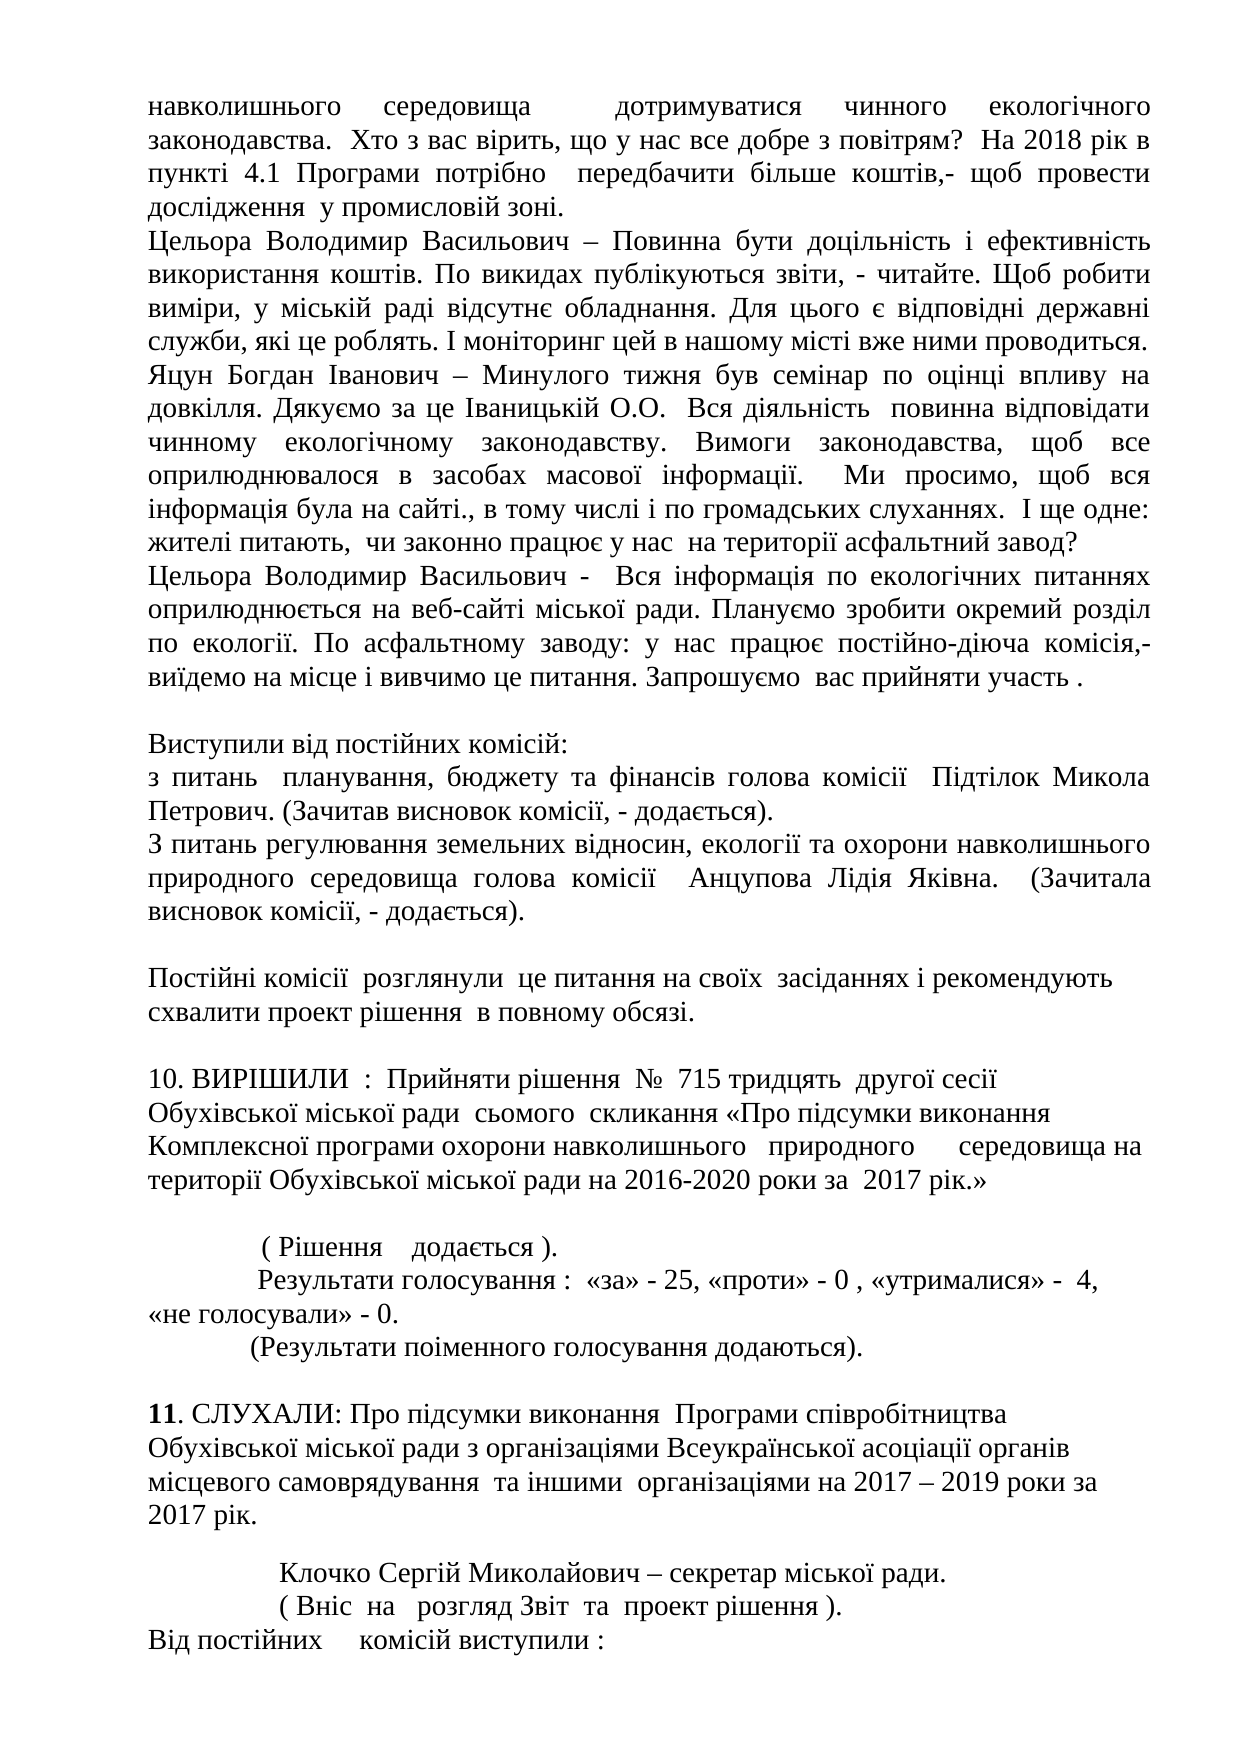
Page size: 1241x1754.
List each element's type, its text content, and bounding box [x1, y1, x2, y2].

text 11. СЛУХАЛИ: Про підсумки виконання Програми співробітництва Обухівської міської ради з організаціями Всеукраїнської асоціації органів місцевого самоврядування та іншими організаціями на 2017 – 2019 роки за 2017 рік. [148, 1397, 1152, 1531]
subtitle Від постійних комісій виступили : [148, 1622, 1152, 1656]
text Цельора Володимир Васильович – Повинна бути доцільність і ефективність використання коштів. По викидах публікуються звіти, - читайте. Щоб робити виміри, у міській раді відсутнє обладнання. Для цього є відповідні державні служби, які це роблять. І моніторинг цей в нашому місті вже ними проводиться. [148, 223, 1152, 357]
subtitle ( Рішення додається ). [148, 1229, 1152, 1262]
text 10. ВИРІШИЛИ : Прийняти рішення № 715 тридцять другої сесії Обухівської міської ради сьомого скликання «Про підсумки виконання Комплексної програми охорони навколишнього природного середовища на території Обухівської міської ради на 2016-2020 роки за 2017 рік.» [148, 1061, 1152, 1195]
text ( Вніс на розгляд Звіт та проект рішення ). [148, 1588, 1152, 1622]
text Клочко Сергій Миколайович – секретар міської ради. [148, 1555, 1152, 1588]
subtitle (Результати поіменного голосування додаються). [148, 1329, 1152, 1363]
subtitle З питань регулювання земельних відносин, екології та охорони навколишнього природного середовища голова комісії Анцупова Лідія Яківна. (Зачитала висновок комісії, - додається). [148, 826, 1152, 927]
subtitle Результати голосування : «за» - 25, «проти» - 0 , «утрималися» - 4, «не голосували» - 0. [148, 1262, 1152, 1329]
subtitle з питань планування, бюджету та фінансів голова комісії Підтілок Микола Петрович. (Зачитав висновок комісії, - додається). [148, 759, 1152, 826]
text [148, 88, 1152, 223]
text Цельора Володимир Васильович - Вся інформація по екологічних питаннях оприлюднюється на веб-сайті міської ради. Плануємо зробити окремий розділ по екології. По асфальтному заводу: у нас працює постійно-діюча комісія,- виїдемо на місце і вивчимо це питання. Запрошуємо вас прийняти участь . [148, 558, 1152, 692]
subtitle Виступили від постійних комісій: [148, 726, 1152, 759]
subtitle Постійні комісії розглянули це питання на своїх засіданнях і рекомендують схвалити проект рішення в повному обсязі. [148, 961, 1152, 1028]
text Яцун Богдан Іванович – Минулого тижня був семінар по оцінці впливу на довкілля. Дякуємо за це Іваницькій О.О. Вся діяльність повинна відповідати чинному екологічному законодавству. Вимоги законодавства, щоб все оприлюднювалося в засобах масової інформації. Ми просимо, щоб вся інформація була на сайті., в тому числі і по громадських слуханнях. І ще одне: жителі питають, чи законно працює у нас на території асфальтний завод? [148, 357, 1152, 558]
